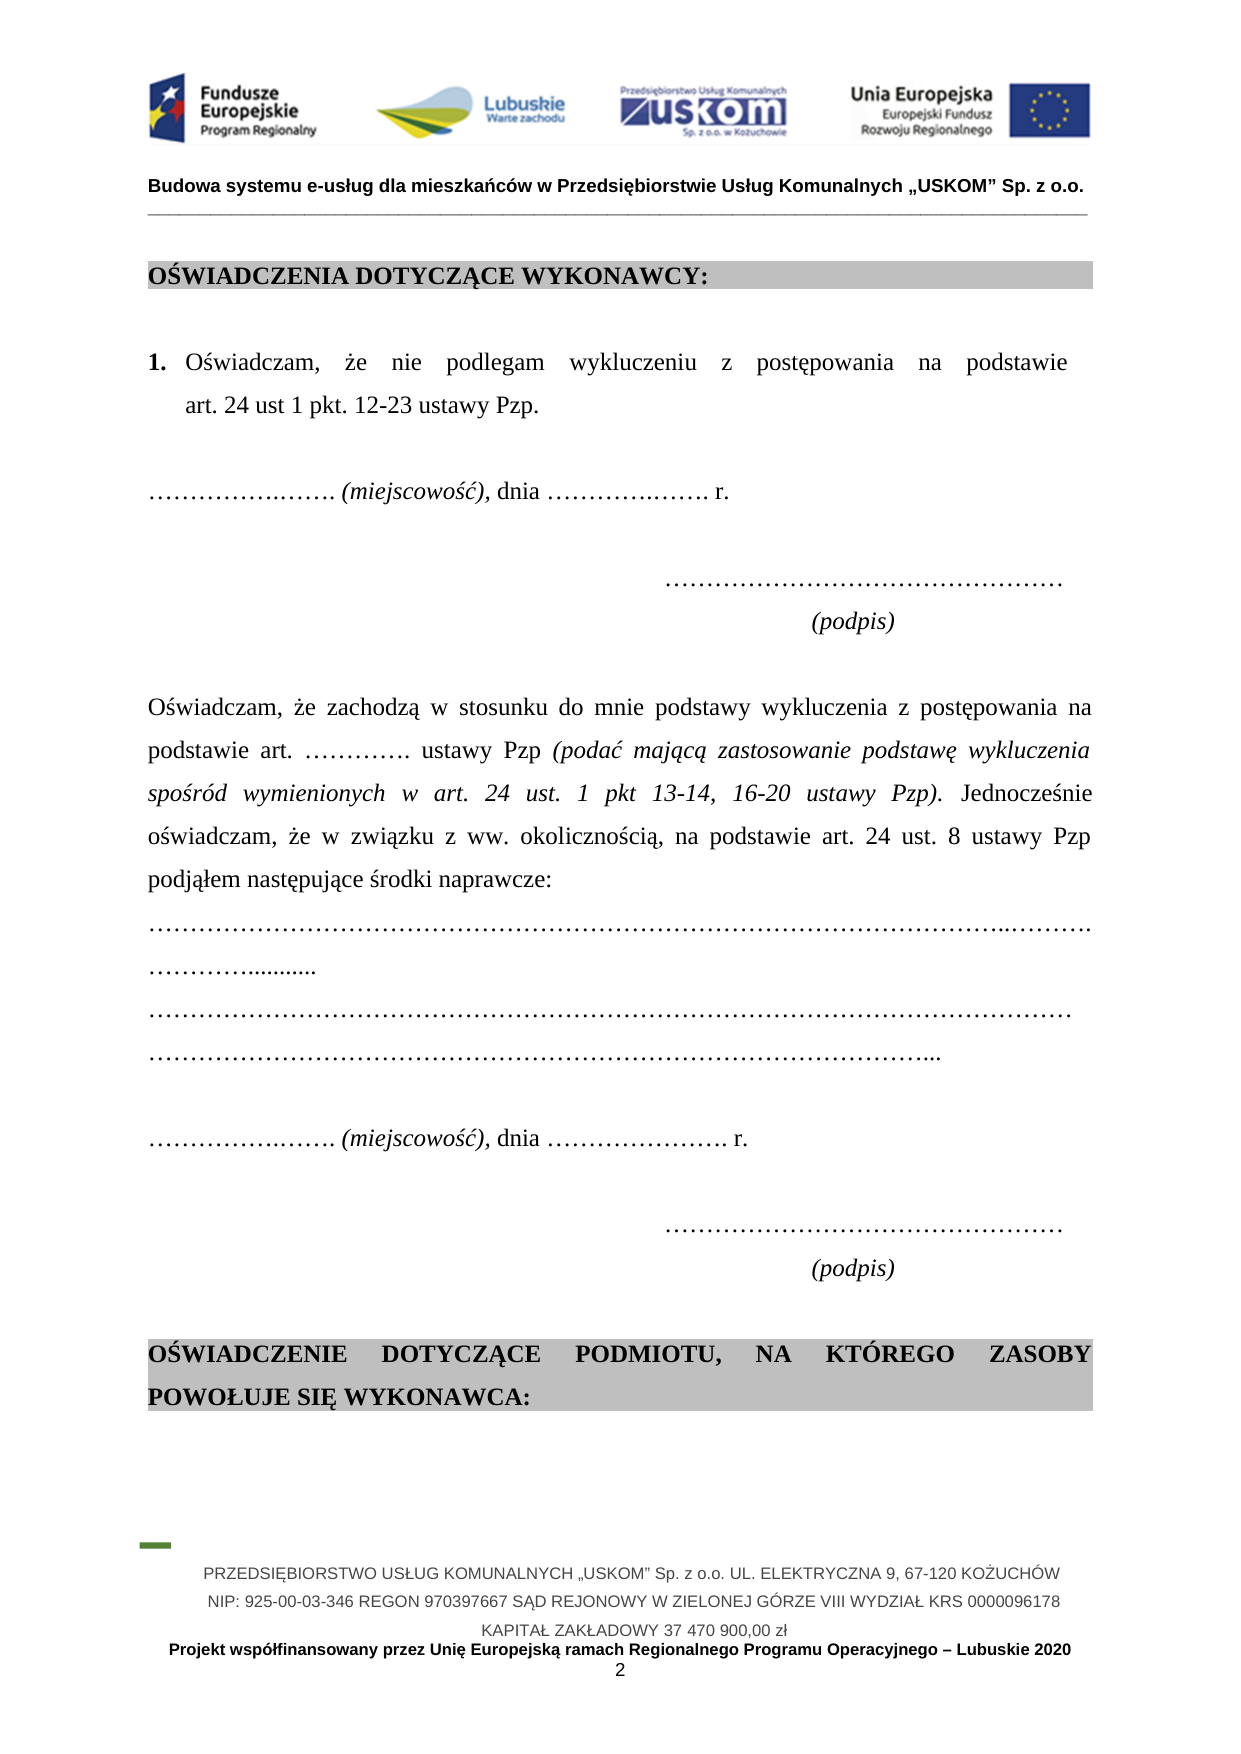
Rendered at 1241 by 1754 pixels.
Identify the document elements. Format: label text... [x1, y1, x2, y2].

text Oświadczam, że zachodzą w stosunku do mnie podstawy wykluczenia z postępowania na podstawie art. …………. ustawy Pzp (podać mającą zastosowanie podstawę wykluczenia spośród wymienionych w art. 24 ust. 1 pkt 13-14, 16-20 ustawy Pzp). Jednocześnie oświadczam, że w związku z ww. okolicznością, na podstawie art. 24 ust. 8 ustawy Pzp podjąłem następujące środki naprawcze: [148, 692, 1093, 893]
text …………….……. (miejscowość), dnia ………….……. r. [148, 476, 1093, 505]
text (podpis) [738, 1253, 1093, 1281]
list Oświadczam, że nie podlegam wykluczeniu z postępowania na podstawie art. 24 ust 1 pkt. 12-23 ustawy Pzp. [148, 347, 1093, 419]
text …………………………………………………………………………………………..……….…………...........……………………………………………………………………………………………………………………………………………………………………………………... [148, 908, 1093, 1066]
text ………………………………………… [148, 1209, 1093, 1238]
text …………….……. (miejscowość), dnia …………………. r. [148, 1123, 1093, 1152]
text (podpis) [738, 606, 1093, 634]
text OŚWIADCZENIA DOTYCZĄCE WYKONAWCY: [148, 261, 1093, 289]
text OŚWIADCZENIE DOTYCZĄCE PODMIOTU, NA KTÓREGO ZASOBY POWOŁUJE SIĘ WYKONAWCA: [148, 1339, 1093, 1411]
text ………………………………………… [148, 563, 1093, 591]
picture [147, 73, 1093, 146]
